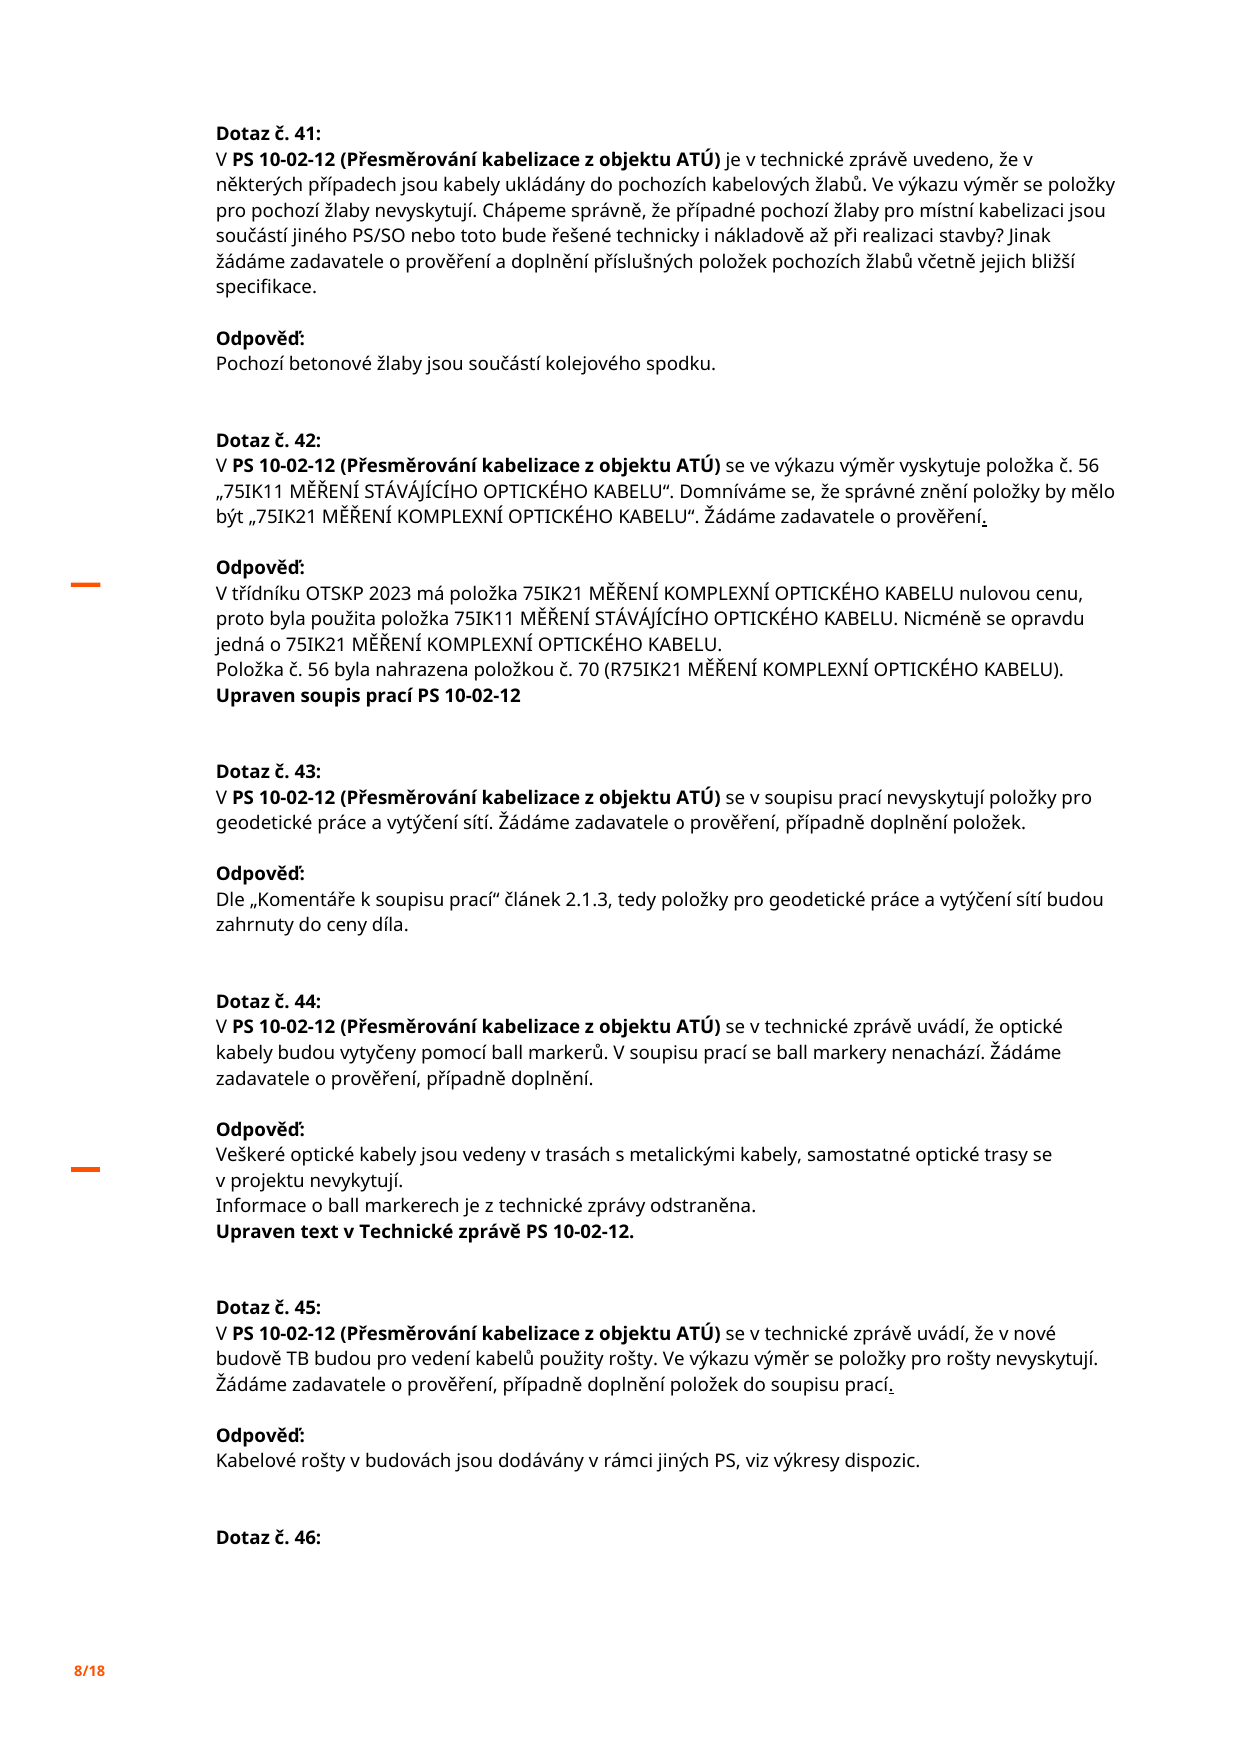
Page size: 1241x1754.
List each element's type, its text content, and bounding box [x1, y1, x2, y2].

text Odpověď: [216, 325, 1122, 350]
text Odpověď: [216, 554, 1122, 580]
text Dle „Komentáře k soupisu prací“ článek 2.1.3, tedy položky pro geodetické práce a vytýčení sítí budou zahrnuty do ceny díla. [216, 886, 1122, 937]
text Odpověď: [216, 1116, 1122, 1141]
text Dotaz č. 44: [216, 988, 1122, 1014]
text V PS 10-02-12 (Přesměrování kabelizace z objektu ATÚ) se v soupisu prací nevyskytují položky pro geodetické práce a vytýčení sítí. Žádáme zadavatele o prověření, případně doplnění položek. [216, 784, 1122, 835]
text Dotaz č. 42: [216, 427, 1122, 452]
text Kabelové rošty v budovách jsou dodávány v rámci jiných PS, viz výkresy dispozic. [216, 1448, 1122, 1473]
text Upraven soupis prací PS 10-02-12 [216, 682, 1122, 708]
text Dotaz č. 43: [216, 759, 1122, 784]
text Dotaz č. 45: [216, 1294, 1122, 1320]
text V PS 10-02-12 (Přesměrování kabelizace z objektu ATÚ) se ve výkazu výměr vyskytuje položka č. 56 „75IK11 MĚŘENÍ STÁVÁJÍCÍHO OPTICKÉHO KABELU“. Domníváme se, že správné znění položky by mělo být „75IK21 MĚŘENÍ KOMPLEXNÍ OPTICKÉHO KABELU“. Žádáme zadavatele o prověření. [216, 452, 1122, 529]
text V PS 10-02-12 (Přesměrování kabelizace z objektu ATÚ) se v technické zprávě uvádí, že optické kabely budou vytyčeny pomocí ball markerů. V soupisu prací se ball markery nenachází. Žádáme zadavatele o prověření, případně doplnění. [216, 1014, 1122, 1090]
text Odpověď: [216, 861, 1122, 886]
text V třídníku OTSKP 2023 má položka 75IK21 MĚŘENÍ KOMPLEXNÍ OPTICKÉHO KABELU nulovou cenu, proto byla použita položka 75IK11 MĚŘENÍ STÁVÁJÍCÍHO OPTICKÉHO KABELU. Nicméně se opravdu jedná o 75IK21 MĚŘENÍ KOMPLEXNÍ OPTICKÉHO KABELU. [216, 580, 1122, 657]
text Informace o ball markerech je z technické zprávy odstraněna. [216, 1192, 1122, 1218]
text Dotaz č. 46: [216, 1524, 1122, 1550]
text Upraven text v Technické zprávě PS 10-02-12. [216, 1218, 1122, 1243]
text Odpověď: [216, 1422, 1122, 1448]
text V PS 10-02-12 (Přesměrování kabelizace z objektu ATÚ) se v technické zprávě uvádí, že v nové budově TB budou pro vedení kabelů použity rošty. Ve výkazu výměr se položky pro rošty nevyskytují. Žádáme zadavatele o prověření, případně doplnění položek do soupisu prací. [216, 1320, 1122, 1397]
text Veškeré optické kabely jsou vedeny v trasách s metalickými kabely, samostatné optické trasy se v projektu nevykytují. [216, 1141, 1122, 1192]
text Pochozí betonové žlaby jsou součástí kolejového spodku. [216, 350, 1122, 376]
text Položka č. 56 byla nahrazena položkou č. 70 (R75IK21 MĚŘENÍ KOMPLEXNÍ OPTICKÉHO KABELU). [216, 657, 1122, 682]
text V PS 10-02-12 (Přesměrování kabelizace z objektu ATÚ) je v technické zprávě uvedeno, že v některých případech jsou kabely ukládány do pochozích kabelových žlabů. Ve výkazu výměr se položky pro pochozí žlaby nevyskytují. Chápeme správně, že případné pochozí žlaby pro místní kabelizaci jsou součástí jiného PS/SO nebo toto bude řešené technicky i nákladově až při realizaci stavby? Jinak žádáme zadavatele o prověření a doplnění příslušných položek pochozích žlabů včetně jejich bližší specifikace. [216, 146, 1122, 299]
text Dotaz č. 41: [216, 121, 1122, 146]
